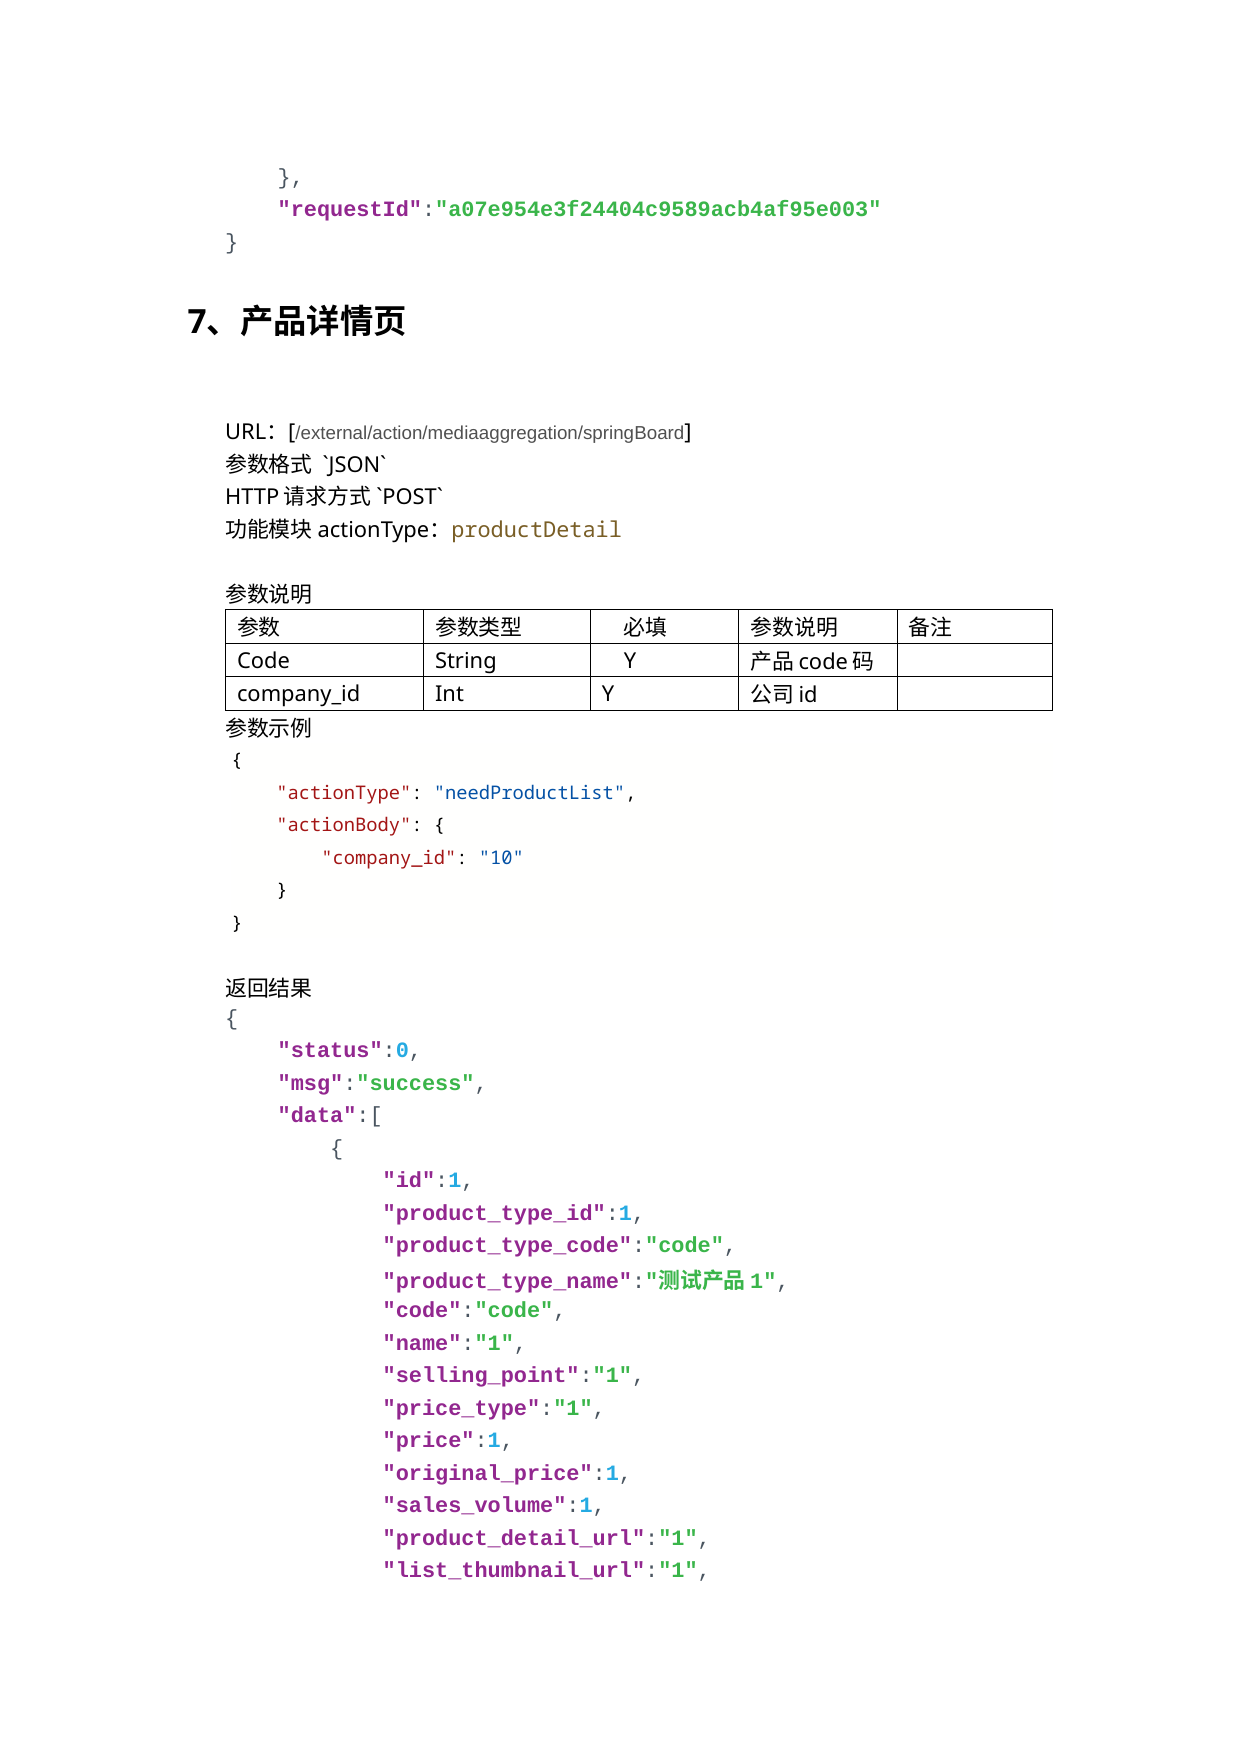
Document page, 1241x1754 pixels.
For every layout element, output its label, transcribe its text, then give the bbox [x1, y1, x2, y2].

list URL：[/external/action/mediaaggregation/springBoard] [225, 414, 1053, 446]
text { [231, 743, 1053, 776]
table_header 参数说明 [739, 610, 897, 642]
table_header 必填 [591, 610, 738, 642]
subtitle 7、产品详情页 [187, 287, 1053, 352]
list 返回结果 [225, 971, 1053, 1003]
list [225, 1003, 1053, 1588]
table_cell 产品code码 [739, 644, 897, 676]
table_header 参数类型 [424, 610, 590, 642]
list 参数示例 [225, 711, 1053, 743]
table_cell 公司id [739, 677, 897, 709]
table_header 备注 [898, 610, 1052, 642]
text 功能模块 actionType：productDetail [187, 511, 1053, 544]
table_header 参数 [226, 610, 423, 642]
table_cell Y [591, 644, 738, 676]
text 参数说明 [187, 576, 1053, 609]
table_cell company_id [226, 677, 423, 709]
table_cell [898, 677, 1052, 709]
list 参数格式 `JSON` [225, 446, 1053, 479]
text } [231, 906, 1053, 938]
text "company_id": "10" [231, 841, 1053, 873]
text "actionBody": { [231, 808, 1053, 841]
table_cell Y [591, 677, 738, 709]
text } [231, 873, 1053, 906]
table_cell [898, 644, 1052, 676]
table_cell Code [226, 644, 423, 676]
table_cell String [424, 644, 590, 676]
list HTTP请求方式 `POST` [225, 479, 1053, 511]
text "actionType": "needProductList", [231, 776, 1053, 808]
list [225, 162, 1053, 259]
table_cell Int [424, 677, 590, 709]
